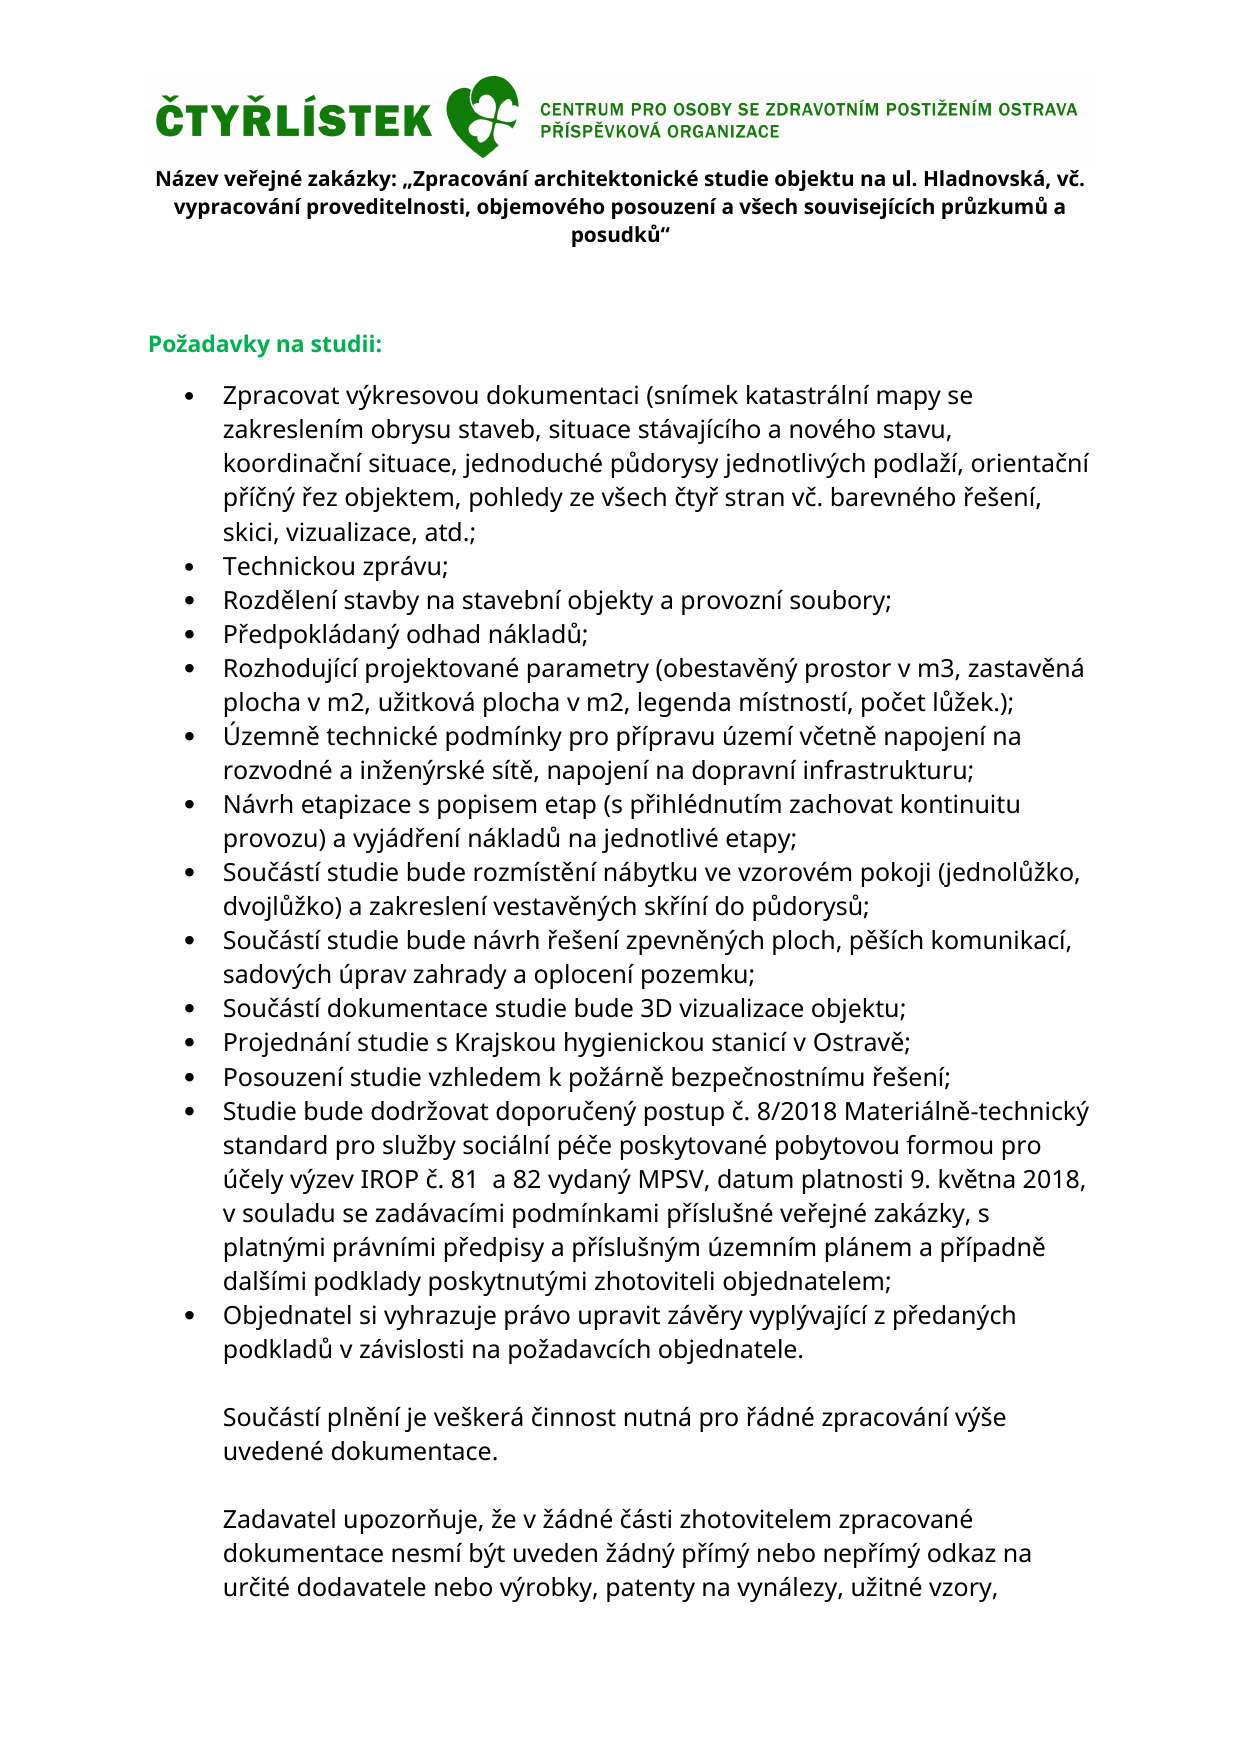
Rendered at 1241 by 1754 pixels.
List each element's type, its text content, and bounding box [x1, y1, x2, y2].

list ⁠Objednatel si vyhrazuje právo upravit závěry vyplývající z předaných podkladů v závislosti na požadavcích objednatele. [185, 1298, 1093, 1366]
list Součástí plnění je veškerá činnost nutná pro řádné zpracování výše uvedené dokumentace. [223, 1400, 1093, 1468]
list Rozdělení stavby na stavební objekty a provozní soubory; [185, 582, 1093, 616]
list Předpokládaný odhad nákladů; [185, 616, 1093, 650]
list Rozhodující projektované parametry (obestavěný prostor v m3, zastavěná plocha v m2, užitková plocha v m2, legenda místností, počet lůžek.); [185, 650, 1093, 718]
list Posouzení studie vzhledem k požárně bezpečnostnímu řešení; [185, 1059, 1093, 1093]
list Návrh etapizace s popisem etap (s přihlédnutím zachovat kontinuitu provozu) a vyjádření nákladů na jednotlivé etapy; [185, 787, 1093, 855]
list Projednání studie s Krajskou hygienickou stanicí v Ostravě; [185, 1025, 1093, 1059]
list ⁠Zpracovat výkresovou dokumentaci (snímek katastrální mapy se zakreslením obrysu staveb, situace stávajícího a nového stavu, koordinační situace, jednoduché půdorysy jednotlivých podlaží, orientační příčný řez objektem, pohledy ze všech čtyř stran vč. barevného řešení, skici, vizualizace, atd.; [185, 378, 1093, 548]
list Součástí studie bude návrh řešení zpevněných ploch, pěších komunikací, sadových úprav zahrady a oplocení pozemku; [185, 923, 1093, 991]
list Technickou zprávu; [185, 548, 1093, 582]
list Studie bude dodržovat doporučený postup č. 8/2018 Materiálně-technický standard pro služby sociální péče poskytované pobytovou formou pro účely výzev IROP č. 81 a 82 vydaný MPSV, datum platnosti 9. května 2018, v souladu se zadávacími podmínkami příslušné veřejné zakázky, s platnými právními předpisy a příslušným územním plánem a případně dalšími podklady poskytnutými zhotoviteli objednatelem; [185, 1093, 1093, 1298]
picture [147, 73, 1093, 164]
list Součástí dokumentace studie bude 3D vizualizace objektu; [185, 991, 1093, 1025]
list Součástí studie bude rozmístění nábytku ve vzorovém pokoji (jednolůžko, dvojlůžko) a zakreslení vestavěných skříní do půdorysů; [185, 855, 1093, 923]
list ⁠Územně technické podmínky pro přípravu území včetně napojení na rozvodné a inženýrské sítě, napojení na dopravní infrastrukturu; [185, 718, 1093, 787]
text Požadavky na studii: [148, 327, 1093, 359]
